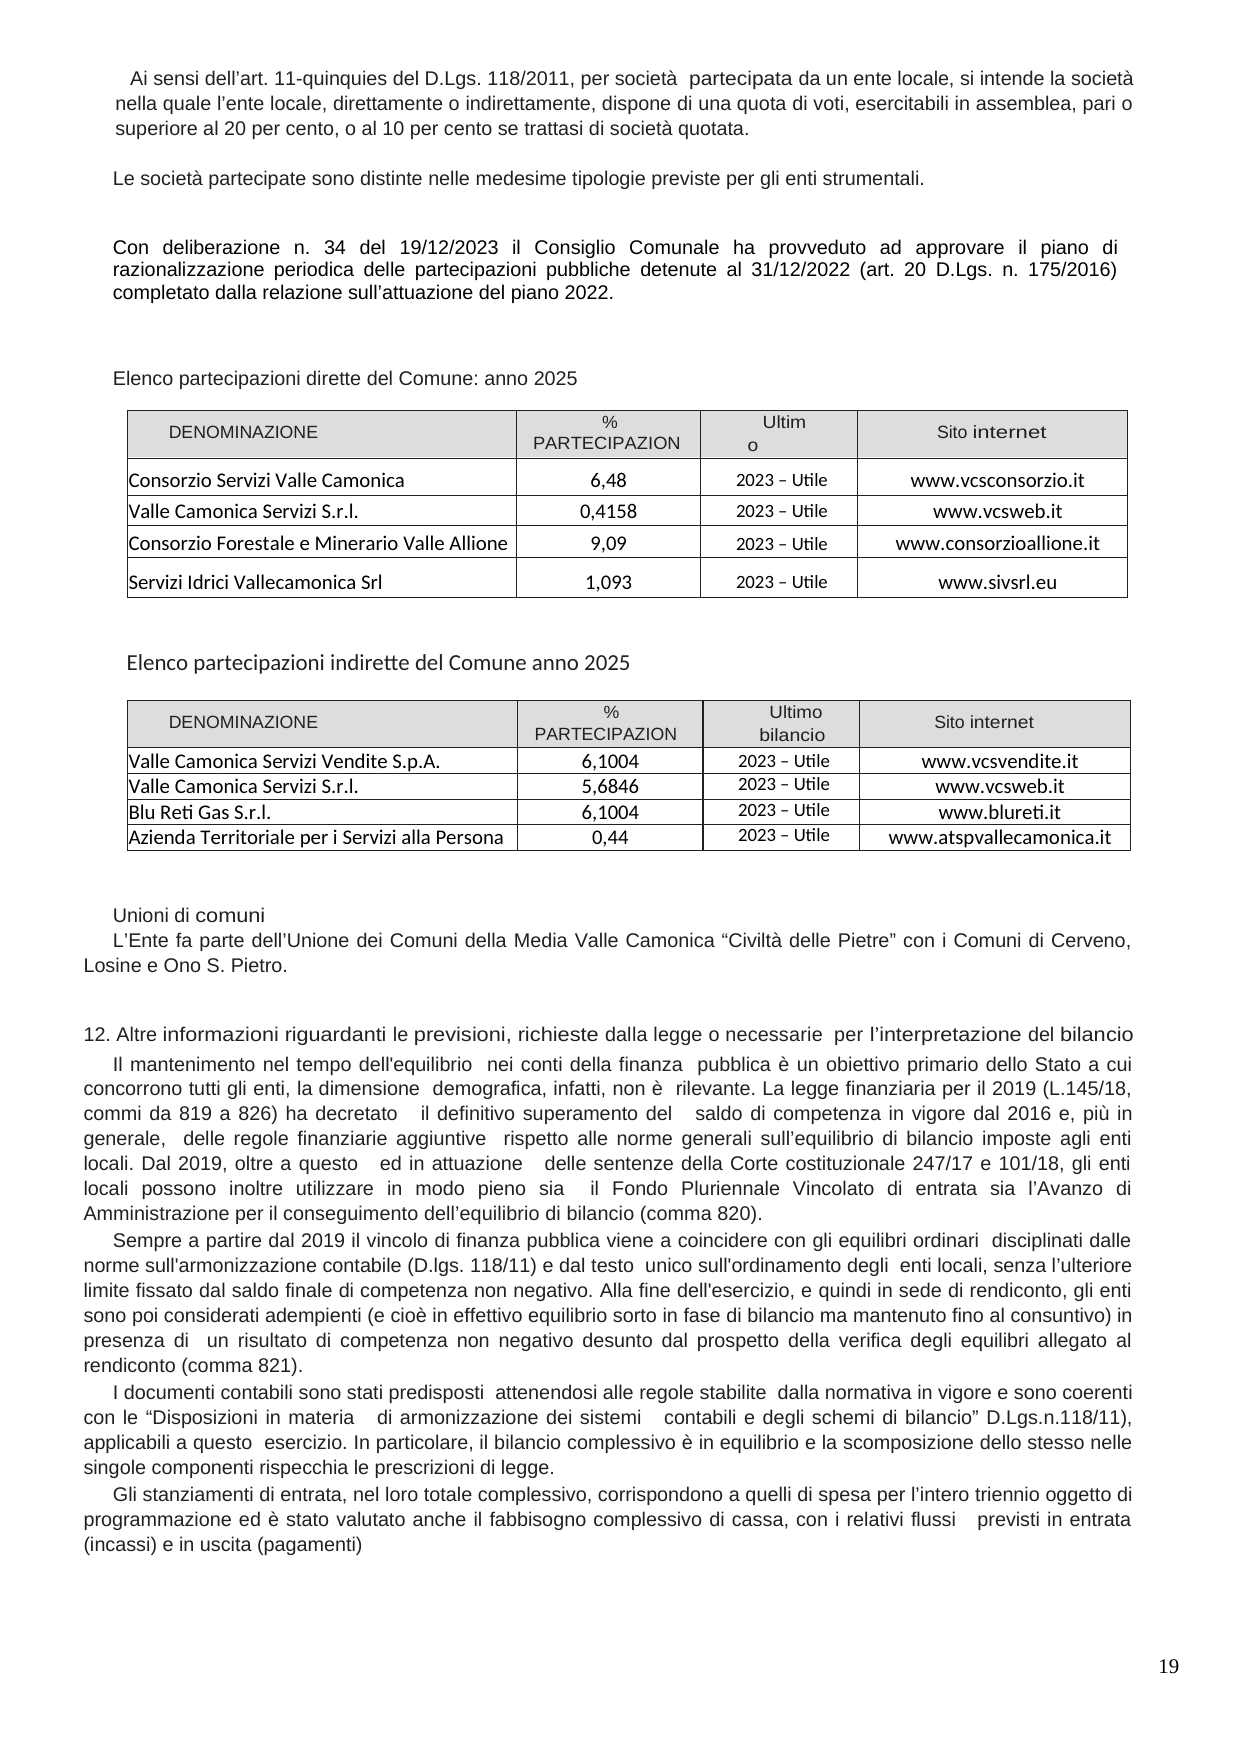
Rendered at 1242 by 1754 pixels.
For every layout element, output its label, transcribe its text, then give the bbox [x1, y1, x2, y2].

table_cell 6,1004 [518, 748, 702, 773]
text Gli stanziamenti di entrata, nel loro totale complessivo, corrispondono a quelli di spesa per l’intero triennio oggetto di programmazione ed è stato valutato anche il fabbisogno complessivo di cassa, con i relativi flussi previsti in entrata (incassi) e in uscita (pagamenti) [83, 1483, 1134, 1556]
table_cell Consorzio Forestale e Minerario Valle Allione [128, 526, 516, 557]
text Elenco partecipazioni dirette del Comune: anno 2025 [113, 367, 1194, 388]
table_cell Valle Camonica Servizi S.r.l. [128, 496, 516, 525]
table_cell 2023 – Utile [704, 825, 859, 849]
table_cell 9,09 [517, 526, 700, 557]
table_header Sito internet [858, 411, 1127, 457]
table_cell www.vcsconsorzio.it [858, 459, 1127, 495]
table_cell www.vcsweb.it [858, 496, 1127, 525]
table_cell 2023 – Utile [704, 774, 859, 798]
table_cell Blu Reti Gas S.r.l. [128, 800, 517, 824]
text Le società partecipate sono distinte nelle medesime tipologie previste per gli enti strumentali. [113, 167, 1194, 189]
table_cell Valle Camonica Servizi S.r.l. [128, 774, 517, 798]
table_cell www.atspvallecamonica.it [860, 825, 1130, 849]
table_header DENOMINAZIONE [128, 701, 517, 747]
table_header % PARTECIPAZIONE [517, 411, 700, 457]
table_cell 2023 – Utile [701, 558, 857, 597]
text Il mantenimento nel tempo dell'equilibrio nei conti della finanza pubblica è un obiettivo primario dello Stato a cui concorrono tutti gli enti, la dimensione demografica, infatti, non è rilevante. La legge finanziaria per il 2019 (L.145/18, commi da 819 a 826) ha decretato il definitivo superamento del saldo di competenza in vigore dal 2016 e, più in generale, delle regole finanziarie aggiuntive rispetto alle norme generali sull’equilibrio di bilancio imposte agli enti locali. Dal 2019, oltre a questo ed in attuazione delle sentenze della Corte costituzionale 247/17 e 101/18, gli enti locali possono inoltre utilizzare in modo pieno sia il Fondo Pluriennale Vincolato di entrata sia l’Avanzo di Amministrazione per il conseguimento dell’equilibrio di bilancio (comma 820). [83, 1052, 1134, 1224]
table_cell 6,48 [517, 459, 700, 495]
table_cell 2023 – Utile [704, 800, 859, 824]
table_cell www.sivsrl.eu [858, 558, 1127, 597]
table_cell www.vcsvendite.it [860, 748, 1130, 773]
table_cell Servizi Idrici Vallecamonica Srl [128, 558, 516, 597]
table_cell 2023 – Utile [701, 526, 857, 557]
table_cell 6,1004 [518, 800, 702, 824]
table_cell 2023 – Utile [701, 496, 857, 525]
table_cell www.blureti.it [860, 800, 1130, 824]
text Ai sensi dell’art. 11-quinquies del D.Lgs. 118/2011, per società partecipata da un ente locale, si intende la società nella quale l’ente locale, direttamente o indirettamente, dispone di una quota di voti, esercitabili in assemblea, pari o superiore al 20 per cento, o al 10 per cento se trattasi di società quotata. [115, 67, 1134, 139]
text Elenco partecipazioni indirette del Comune anno 2025 [126, 649, 1194, 676]
table_cell 0,44 [518, 825, 702, 849]
text Unioni di comuni [113, 904, 1134, 927]
table_header % PARTECIPAZIONE [518, 701, 702, 747]
text I documenti contabili sono stati predisposti attenendosi alle regole stabilite dalla normativa in vigore e sono coerenti con le “Disposizioni in materia di armonizzazione dei sistemi contabili e degli schemi di bilancio” D.Lgs.n.118/11), applicabili a questo esercizio. In particolare, il bilancio complessivo è in equilibrio e la scomposizione dello stesso nelle singole componenti rispecchia le prescrizioni di legge. [83, 1381, 1134, 1479]
table_header DENOMINAZIONE [128, 411, 516, 457]
table_cell 1,093 [517, 558, 700, 597]
text Sempre a partire dal 2019 il vincolo di finanza pubblica viene a coincidere con gli equilibri ordinari disciplinati dalle norme sull'armonizzazione contabile (D.lgs. 118/11) e dal testo unico sull'ordinamento degli enti locali, senza l’ulteriore limite fissato dal saldo finale di competenza non negativo. Alla fine dell'esercizio, e quindi in sede di rendiconto, gli enti sono poi considerati adempienti (e cioè in effettivo equilibrio sorto in fase di bilancio ma mantenuto fino al consuntivo) in presenza di un risultato di competenza non negativo desunto dal prospetto della verifica degli equilibri allegato al rendiconto (comma 821). [83, 1229, 1134, 1376]
table_cell www.vcsweb.it [860, 774, 1130, 798]
text Con deliberazione n. 34 del 19/12/2023 il Consiglio Comunale ha provveduto ad approvare il piano di razionalizzazione periodica delle partecipazioni pubbliche detenute al 31/12/2022 (art. 20 D.Lgs. n. 175/2016) completato dalla relazione sull’attuazione del piano 2022. [113, 236, 1119, 304]
table_cell 5,6846 [518, 774, 702, 798]
table_header Ultimo bilancio [701, 411, 857, 457]
text L’Ente fa parte dell’Unione dei Comuni della Media Valle Camonica “Civiltà delle Pietre” con i Comuni di Cerveno, Losine e Ono S. Pietro. [83, 929, 1134, 977]
table_cell Consorzio Servizi Valle Camonica [128, 459, 516, 495]
table_cell 2023 – Utile [704, 748, 859, 773]
table_cell Azienda Territoriale per i Servizi alla Persona [128, 825, 517, 849]
table_header Sito internet [860, 701, 1130, 747]
table_cell 2023 – Utile [701, 459, 857, 495]
table_cell Valle Camonica Servizi Vendite S.p.A. [128, 748, 517, 773]
text 12. Altre informazioni riguardanti le previsioni, richieste dalla legge o necessarie per l’interpretazione del bilancio [83, 1022, 1134, 1045]
table_header Ultimo bilancio [704, 701, 859, 747]
table_cell www.consorzioallione.it [858, 526, 1127, 557]
table_cell 0,4158 [517, 496, 700, 525]
